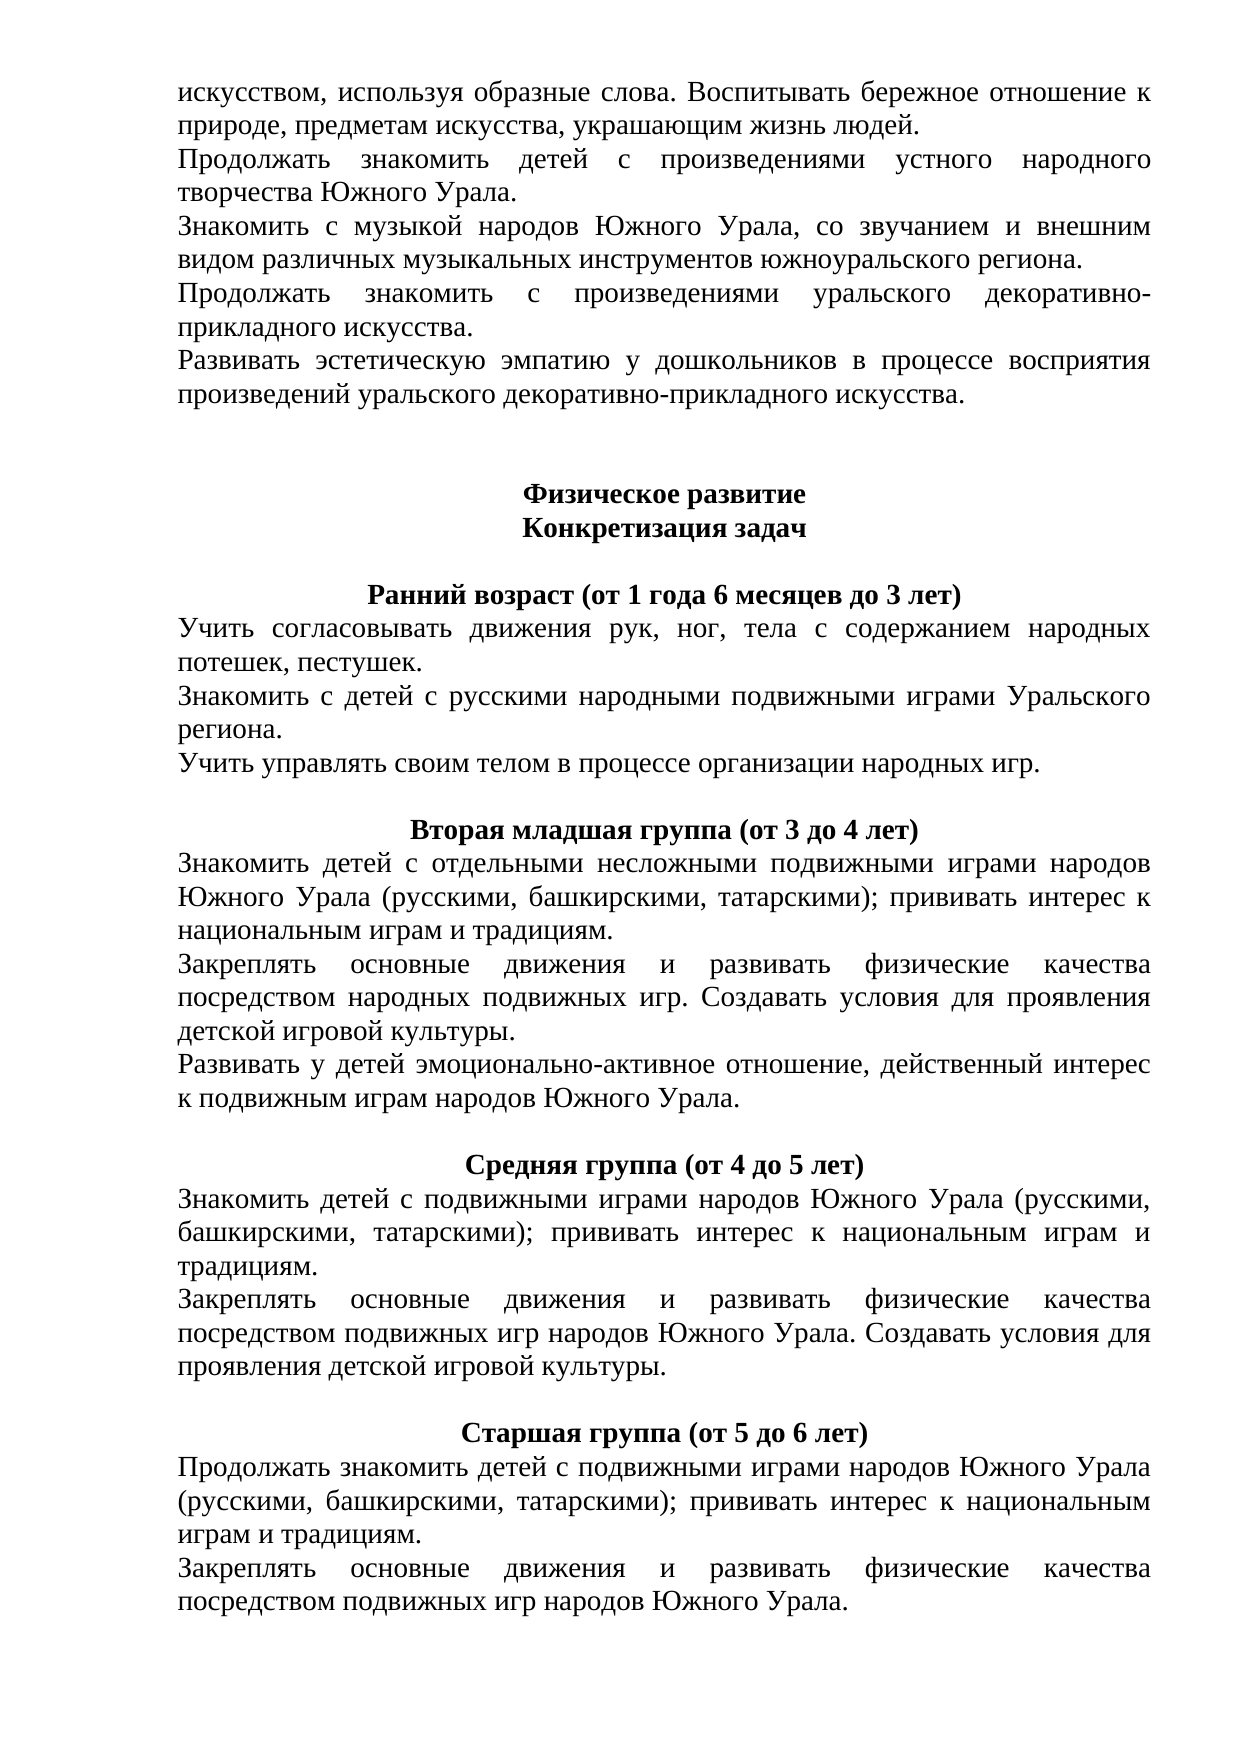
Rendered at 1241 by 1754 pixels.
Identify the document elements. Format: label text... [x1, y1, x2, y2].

text Ранний возраст (от 1 года 6 месяцев до 3 лет) [177, 577, 1152, 611]
text Старшая группа (от 5 до 6 лет) [177, 1416, 1152, 1449]
text Закреплять основные движения и развивать физические качества посредством подвижных игр народов Южного Урала. Создавать условия для проявления детской игровой культуры. [177, 1281, 1152, 1382]
text Учить согласовывать движения рук, ног, тела с содержанием народных потешек, пестушек. [177, 611, 1152, 678]
text Учить управлять своим телом в процессе организации народных игр. [177, 745, 1152, 778]
text Знакомить детей с отдельными несложными подвижными играми народов Южного Урала (русскими, башкирскими, татарскими); прививать интерес к национальным играм и традициям. [177, 845, 1152, 946]
text Закреплять основные движения и развивать физические качества посредством подвижных игр народов Южного Урала. [177, 1550, 1152, 1617]
text Знакомить с детей с русскими народными подвижными играми Уральского региона. [177, 678, 1152, 745]
text Физическое развитие [177, 476, 1152, 510]
text Вторая младшая группа (от 3 до 4 лет) [177, 812, 1152, 845]
text Закреплять основные движения и развивать физические качества посредством народных подвижных игр. Создавать условия для проявления детской игровой культуры. [177, 946, 1152, 1047]
text Конкретизация задач [177, 510, 1152, 543]
text Продолжать знакомить детей с произведениями устного народного творчества Южного Урала. [177, 141, 1152, 208]
text Знакомить детей с подвижными играми народов Южного Урала (русскими, башкирскими, татарскими); прививать интерес к национальным играм и традициям. [177, 1181, 1152, 1281]
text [177, 74, 1152, 141]
text Средняя группа (от 4 до 5 лет) [177, 1147, 1152, 1181]
text Знакомить с музыкой народов Южного Урала, со звучанием и внешним видом различных музыкальных инструментов южноуральского региона. [177, 208, 1152, 275]
text Развивать эстетическую эмпатию у дошкольников в процессе восприятия произведений уральского декоративно-прикладного искусства. [177, 342, 1152, 409]
text Продолжать знакомить с произведениями уральского декоративно-прикладного искусства. [177, 275, 1152, 342]
text Продолжать знакомить детей с подвижными играми народов Южного Урала (русскими, башкирскими, татарскими); прививать интерес к национальным играм и традициям. [177, 1449, 1152, 1550]
text Развивать у детей эмоционально-активное отношение, действенный интерес к подвижным играм народов Южного Урала. [177, 1047, 1152, 1114]
